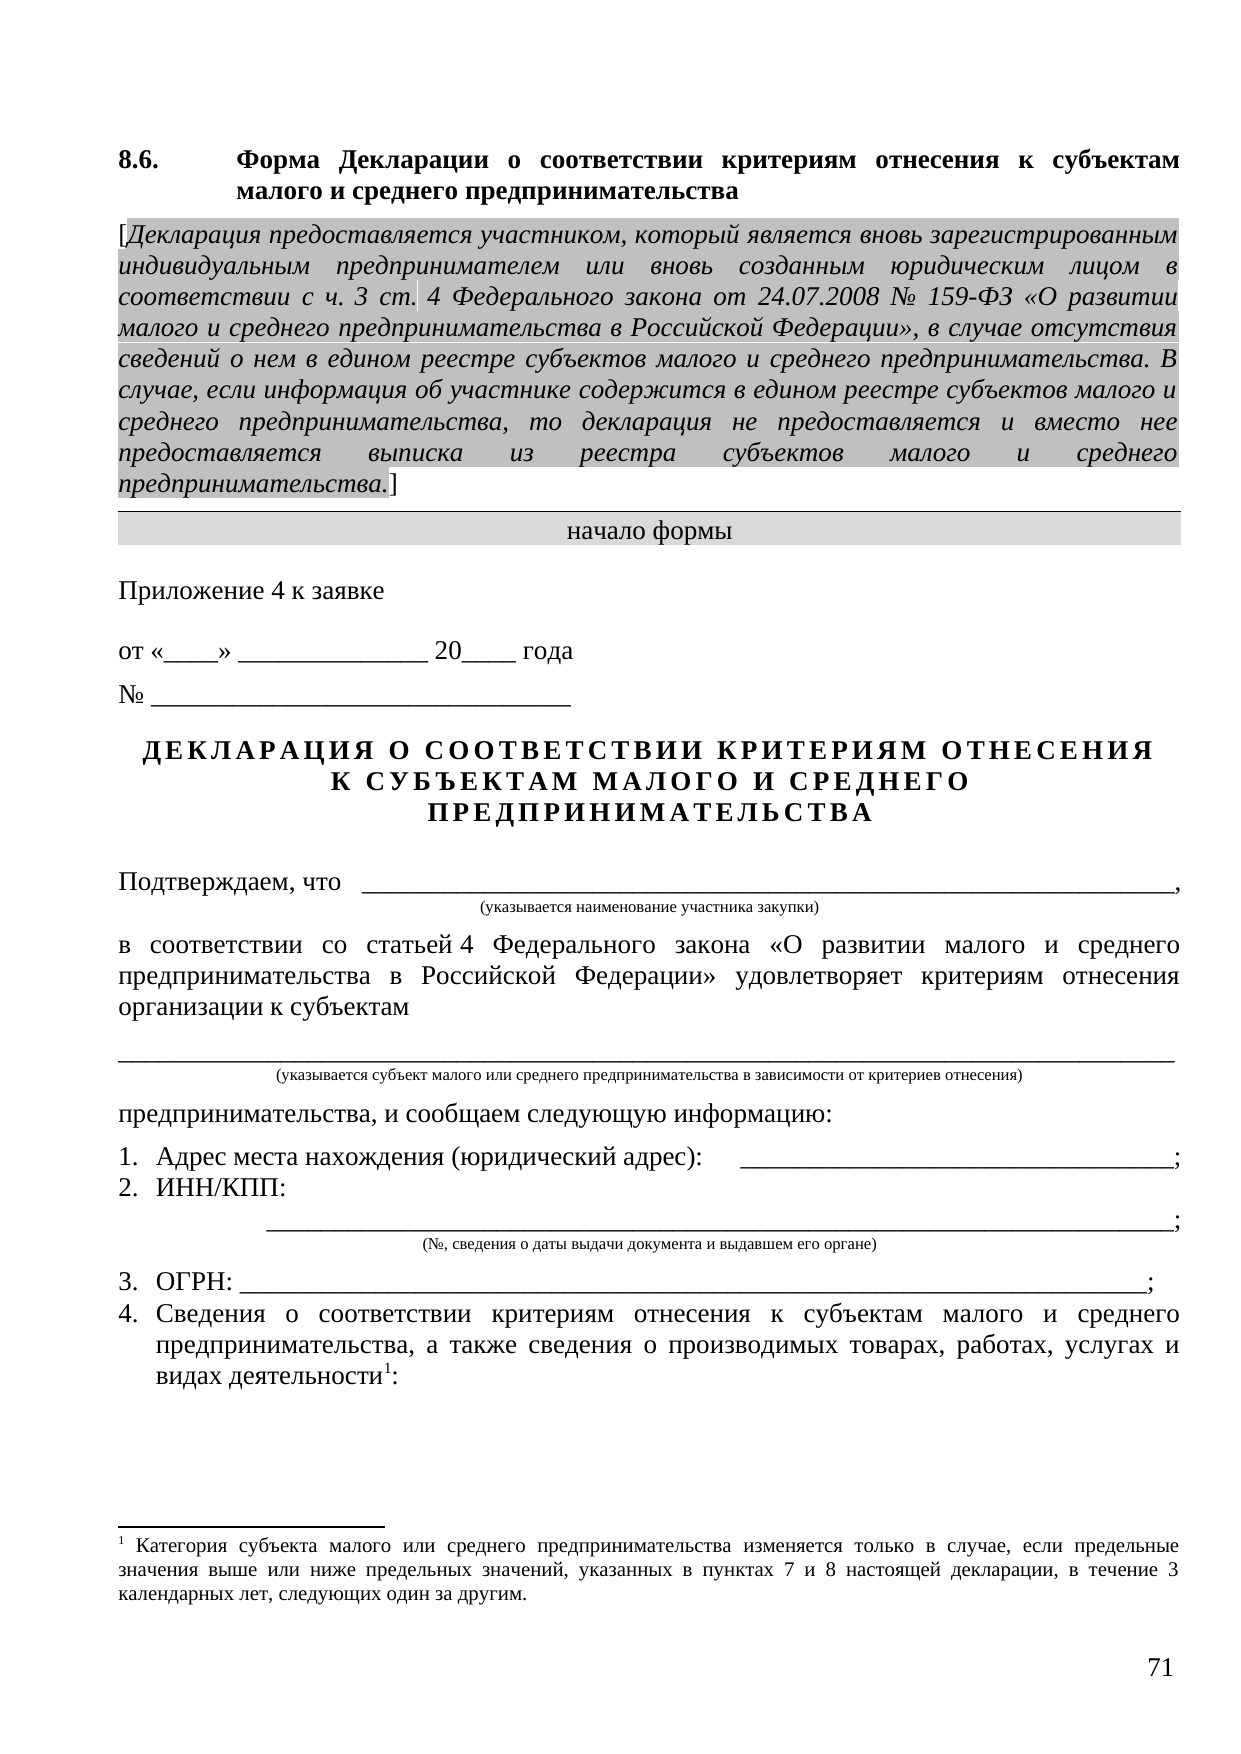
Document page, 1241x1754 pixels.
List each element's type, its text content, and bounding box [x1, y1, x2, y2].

text Приложение 4 к заявке [118, 574, 1181, 605]
text (указывается субъект малого или среднего предпринимательства в зависимости от критериев отнесения) [118, 1065, 1181, 1084]
text от «____» ______________ 20____ года [118, 634, 1181, 666]
text (указывается наименование участника закупки) [118, 896, 1181, 916]
list Сведения о соответствии критериям отнесения к субъектам малого и среднего предпринимательства, а также сведения о производимых товарах, работах, услугах и видах деятельности: [118, 1297, 1181, 1390]
list ОГРН: ___________________________________________________________________; [118, 1266, 1181, 1297]
text в соответствии со статьей 4 Федерального закона «О развитии малого и среднего предпринимательства в Российской Федерации» удовлетворяет критериям отнесения организации к субъектам [118, 928, 1181, 1021]
text (№, сведения о даты выдачи документа и выдавшем его органе) [118, 1234, 1181, 1253]
text предпринимательства, и сообщаем следующую информацию: [118, 1097, 1181, 1128]
list ИНН/КПП: ___________________________________________________________________; [118, 1172, 1181, 1234]
text [Декларация предоставляется участником, который является вновь зарегистрированным индивидуальным предпринимателем или вновь созданным юридическим лицом в соответствии с ч. 3 ст. 4 Федерального закона от 24.07.2008 № 159-ФЗ «О развитии малого и среднего предпринимательства в Российской Федерации», в случае отсутствия сведений о нем в едином реестре субъектов малого и среднего предпринимательства. В случае, если информация об участнике содержится в едином реестре субъектов малого и среднего предпринимательства, то декларация не предоставляется и вместо нее предоставляется выписка из реестра субъектов малого и среднего предпринимательства.] [118, 218, 1181, 498]
list Адрес места нахождения (юридический адрес): ________________________________; [118, 1140, 1181, 1172]
text ______________________________________________________________________________ [118, 1034, 1181, 1065]
text начало формы [118, 512, 1181, 545]
text Форма Декларации о соответствии критериям отнесения к субъектам малого и среднего предпринимательства [118, 143, 1181, 205]
text Подтверждаем, что ____________________________________________________________, [118, 865, 1181, 896]
text Декларация о соответствии критериям отнесения к субъектам малого и среднего предпринимательства [118, 734, 1181, 828]
text № _______________________________ [118, 678, 1181, 709]
